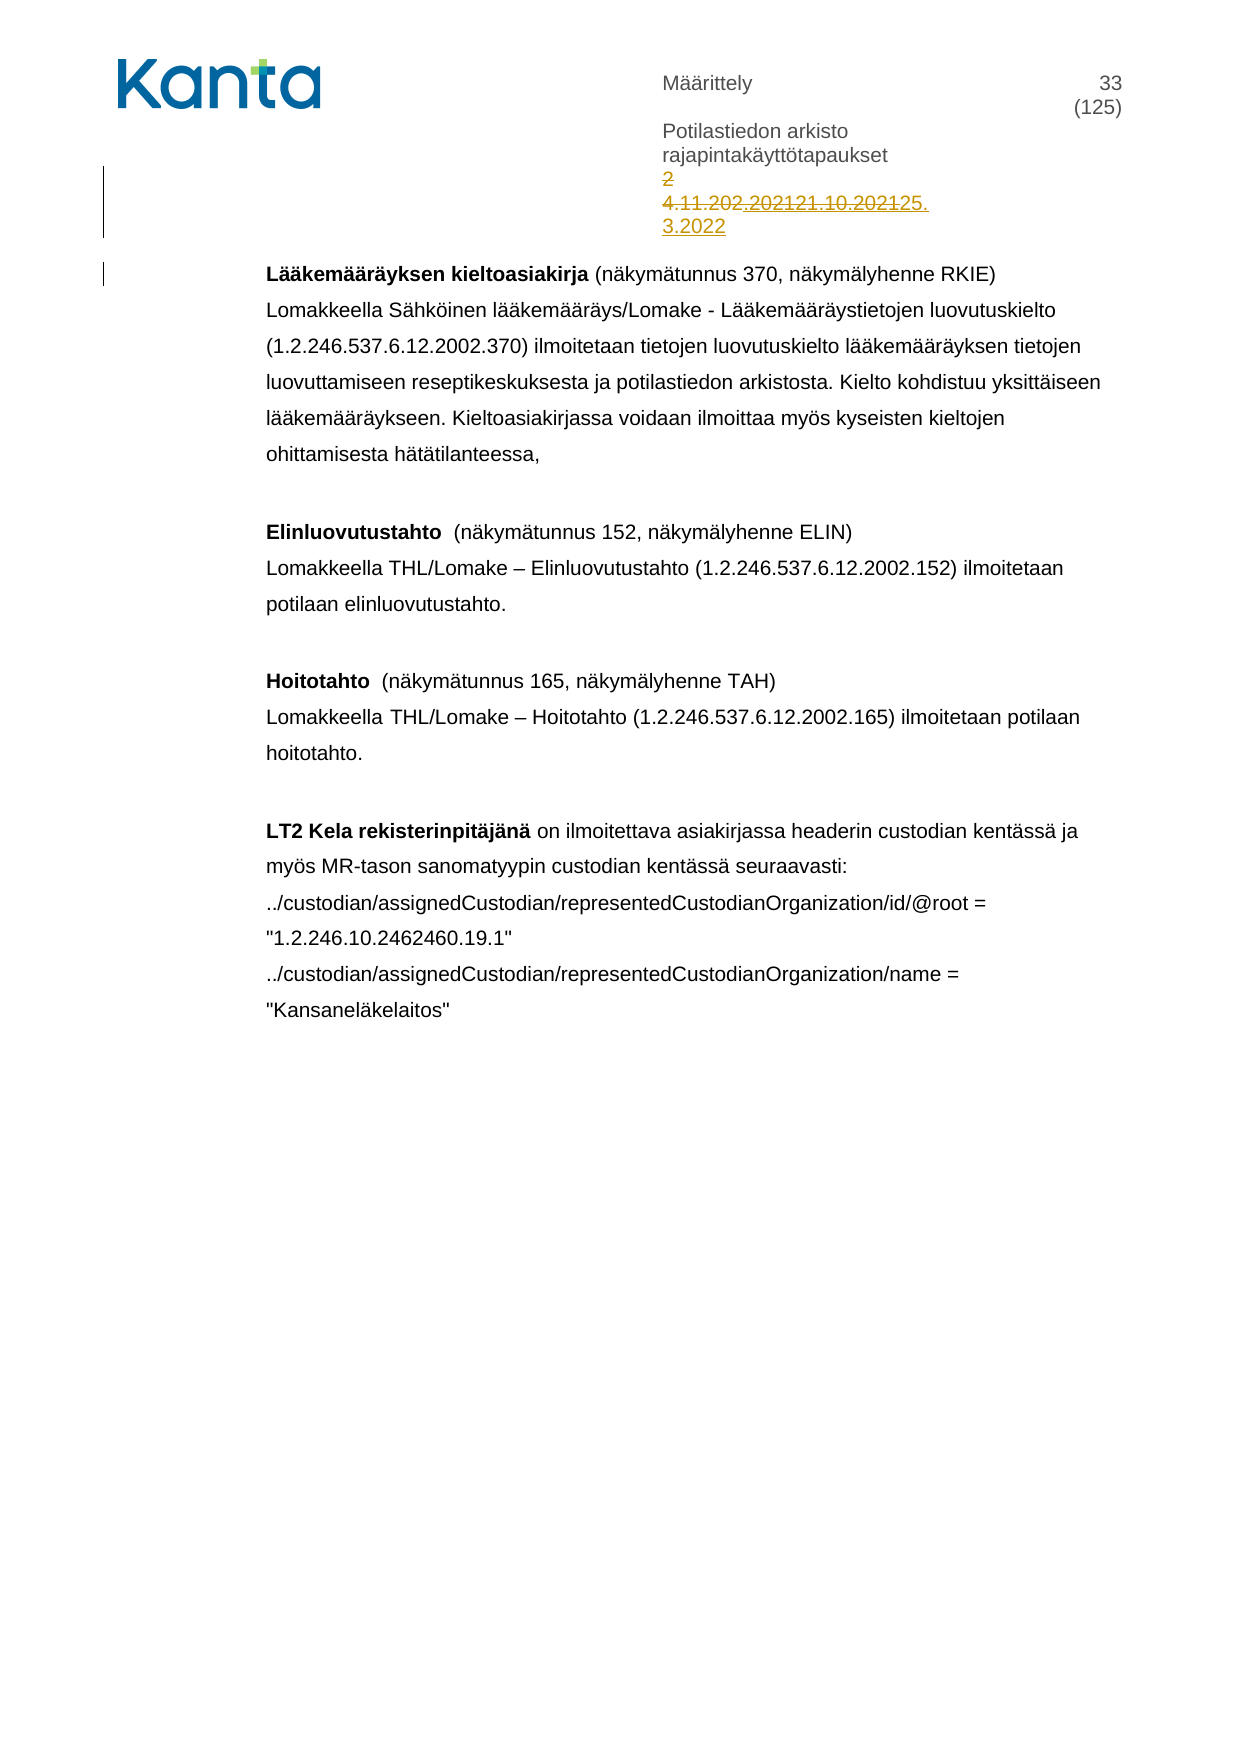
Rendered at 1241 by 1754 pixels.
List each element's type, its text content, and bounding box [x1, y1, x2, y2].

text LT2 Kela rekisterinpitäjänä on ilmoitettava asiakirjassa headerin custodian kentässä ja myös MR-tason sanomatyypin custodian kentässä seuraavasti: [266, 818, 1122, 878]
text ../custodian/assignedCustodian/representedCustodianOrganization/name = "Kansaneläkelaitos" [266, 962, 1122, 1022]
text ../custodian/assignedCustodian/representedCustodianOrganization/id/@root = "1.2.246.10.2462460.19.1" [266, 890, 1122, 950]
picture [118, 59, 321, 109]
text Lomakkeella Sähköinen lääkemääräys/Lomake - Lääkemääräystietojen luovutuskielto (1.2.246.537.6.12.2002.370) ilmoitetaan tietojen luovutuskielto lääkemääräyksen tietojen luovuttamiseen reseptikeskuksesta ja potilastiedon arkistosta. Kielto kohdistuu yksittäiseen lääkemääräykseen. Kieltoasiakirjassa voidaan ilmoittaa myös kyseisten kieltojen ohittamisesta hätätilanteessa, [266, 298, 1122, 466]
text Elinluovutustahto (näkymätunnus 152, näkymälyhenne ELIN) [266, 519, 1122, 543]
text Lomakkeella THL/Lomake – Hoitotahto (1.2.246.537.6.12.2002.165) ilmoitetaan potilaan hoitotahto. [266, 705, 1122, 765]
text Lääkemääräyksen kieltoasiakirja (näkymätunnus 370, näkymälyhenne RKIE) [266, 262, 1122, 286]
text Lomakkeella THL/Lomake – Elinluovutustahto (1.2.246.537.6.12.2002.152) ilmoitetaan potilaan elinluovutustahto. [266, 555, 1122, 615]
text Hoitotahto (näkymätunnus 165, näkymälyhenne TAH) [266, 669, 1122, 693]
